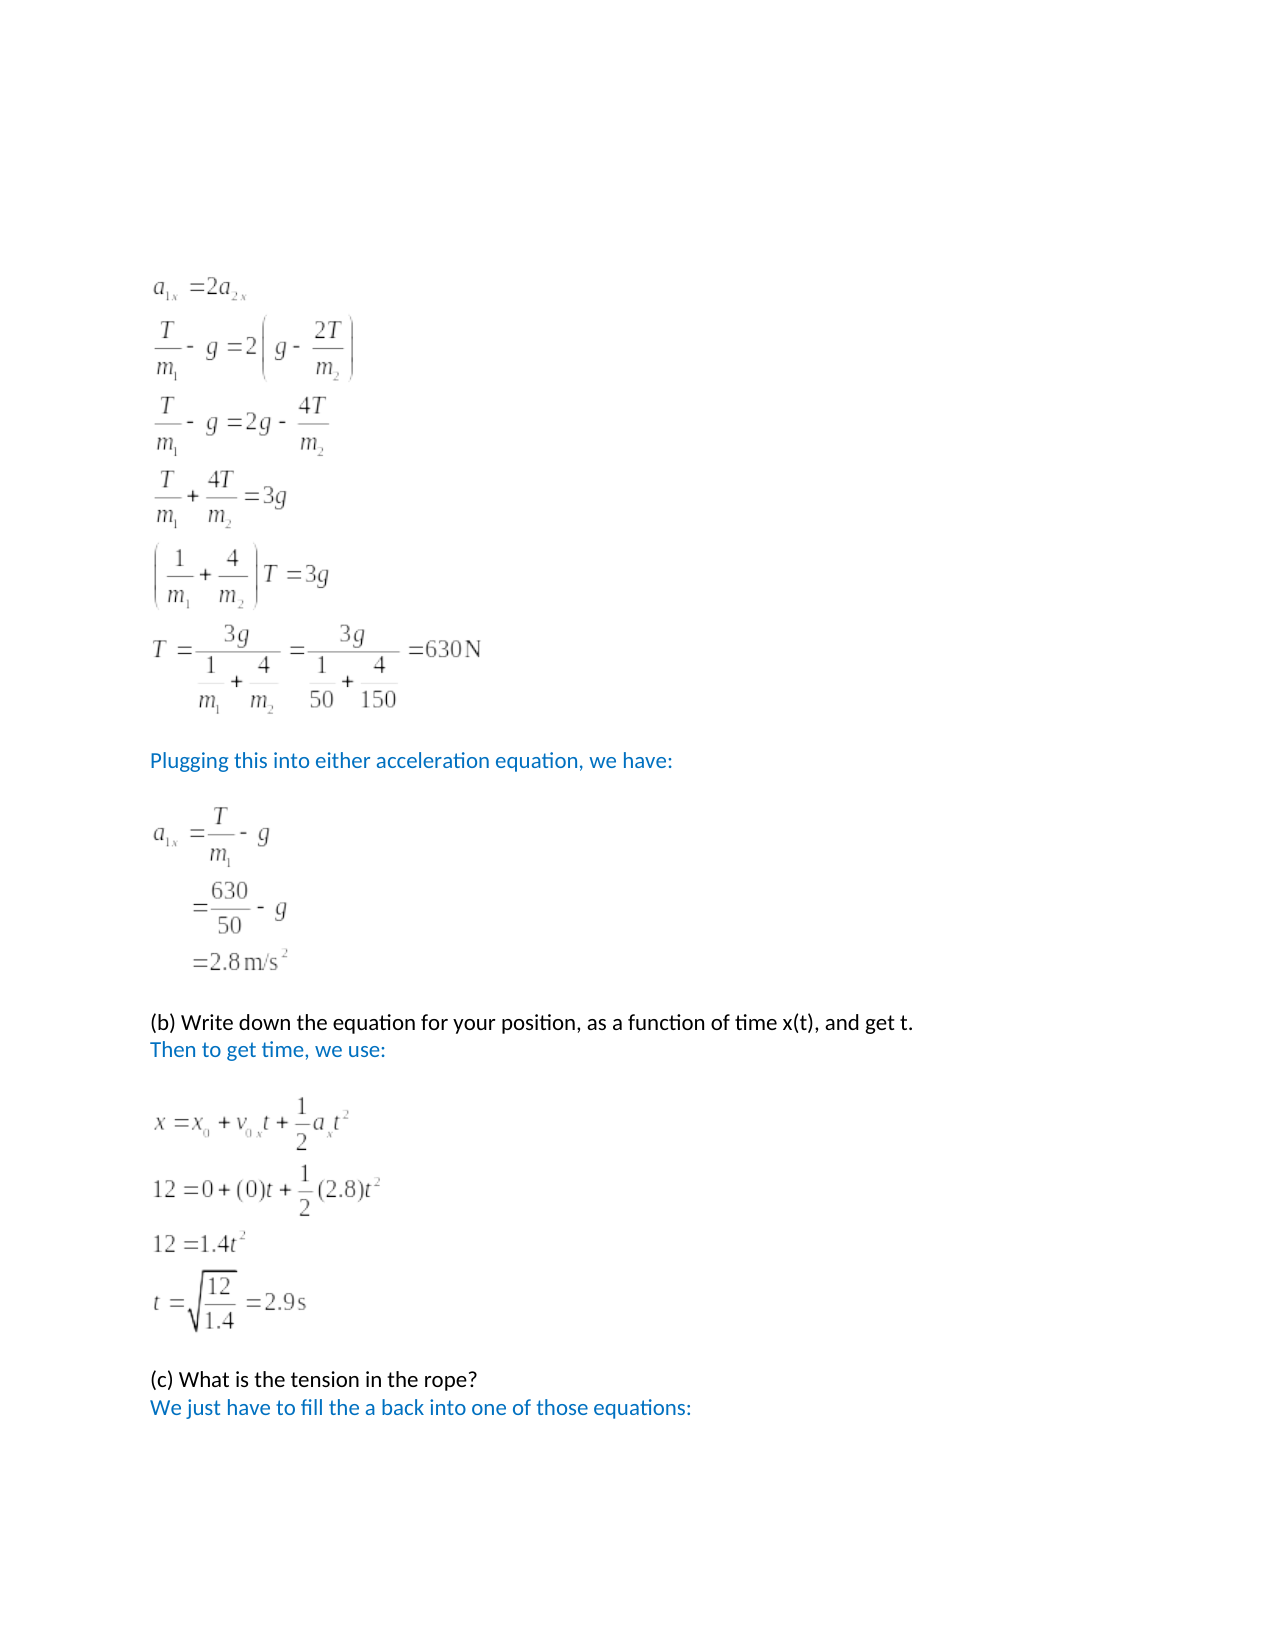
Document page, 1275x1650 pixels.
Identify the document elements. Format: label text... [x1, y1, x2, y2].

text (b) Write down the equation for your position, as a function of time x(t), and get t. [150, 1008, 1125, 1036]
text Plugging this into either acceleration equation, we have: [150, 746, 1125, 774]
text Then to get time, we use: [150, 1036, 1125, 1064]
text We just have to fill the a back into one of those equations: [150, 1393, 1125, 1421]
text (c) What is the tension in the rope? [150, 1365, 1125, 1393]
